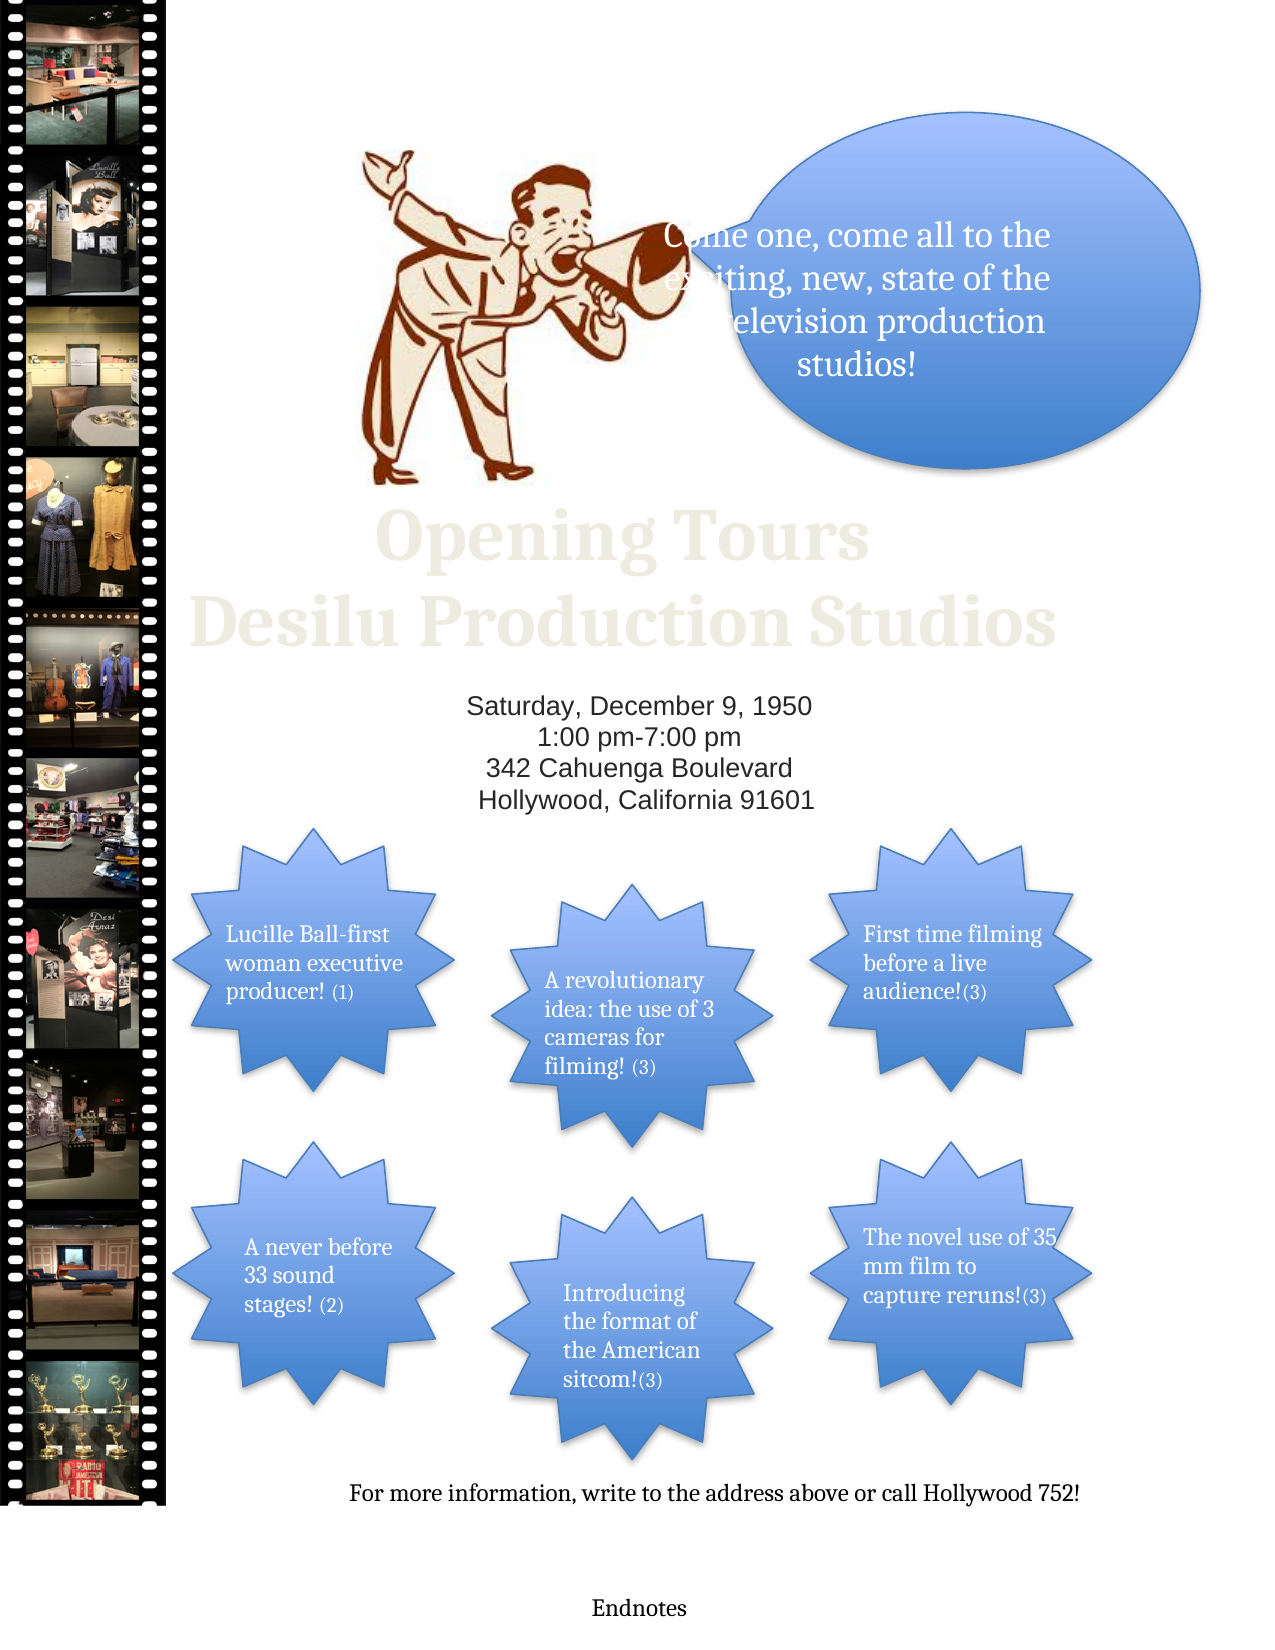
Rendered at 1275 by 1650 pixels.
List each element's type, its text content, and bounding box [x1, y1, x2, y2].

picture [687, 231, 692, 245]
text Hollywood, California 91601 [187, 784, 1087, 815]
text 342 Cahuenga Boulevard [187, 752, 1087, 784]
text For more information, write to the address above or call Hollywood 752! [281, 1479, 1144, 1507]
text Saturday, December 9, 1950 [187, 471, 1087, 721]
picture [356, 150, 692, 488]
text 1:00 pm-7:00 pm [187, 721, 1087, 752]
picture [0, 0, 172, 1650]
text Endnotes [187, 1594, 1087, 1622]
